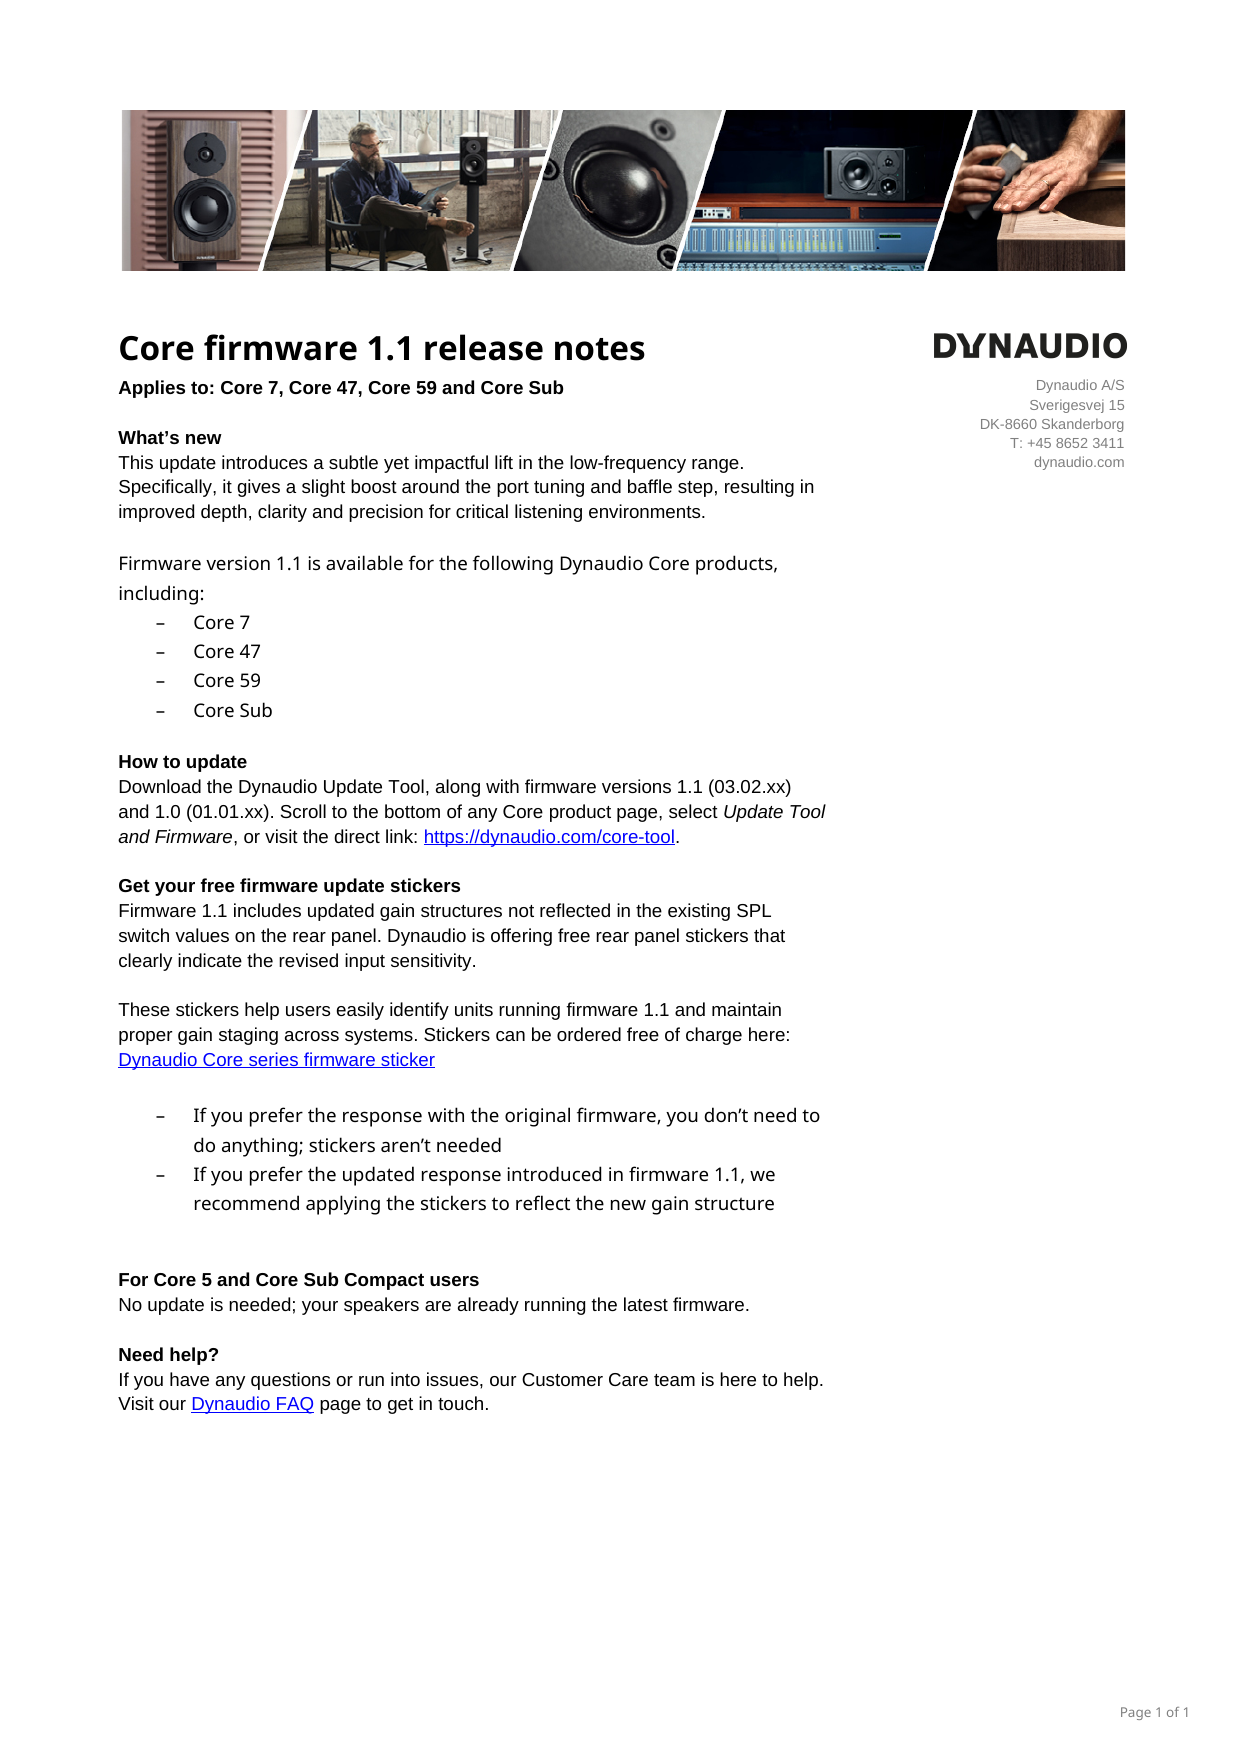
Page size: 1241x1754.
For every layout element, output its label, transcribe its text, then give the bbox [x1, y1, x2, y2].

list Core 59 [156, 668, 827, 693]
text What’s new [118, 427, 827, 448]
text If you have any questions or run into issues, our Customer Care team is here to help. Visit our Dynaudio FAQ page to get in touch. [118, 1368, 827, 1415]
picture [933, 332, 1128, 359]
text These stickers help users easily identify units running firmware 1.1 and maintain proper gain staging across systems. Stickers can be ordered free of charge here: Dynaudio Core series firmware sticker [118, 999, 827, 1070]
list If you prefer the response with the original firmware, you don’t need to do anything; stickers aren’t needed [156, 1103, 827, 1157]
text For Core 5 and Core Sub Compact users [118, 1269, 827, 1291]
text Firmware version 1.1 is available for the following Dynaudio Core products, including: [118, 551, 827, 605]
text No update is needed; your speakers are already running the latest firmware. [118, 1294, 827, 1316]
text This update introduces a subtle yet impactful lift in the low-frequency range. Specifically, it gives a slight boost around the port tuning and baffle step, resulting in improved depth, clarity and precision for critical listening environments. [118, 451, 827, 523]
list If you prefer the updated response introduced in firmware 1.1, we recommend applying the stickers to reflect the new gain structure [156, 1161, 827, 1216]
text How to update Download the Dynaudio Update Tool, along with firmware versions 1.1 (03.02.xx) and 1.0 (01.01.xx). Scroll to the bottom of any Core product page, select Update Tool and Firmware, or visit the direct link: https://dynaudio.com/core-tool. [118, 751, 827, 847]
text Need help? [118, 1344, 827, 1365]
text Get your free firmware update stickers [118, 875, 827, 897]
text Applies to: Core 7, Core 47, Core 59 and Core Sub [118, 377, 827, 399]
picture [121, 110, 1126, 271]
list Core 47 [156, 638, 827, 664]
text Core firmware 1.1 release notes [118, 325, 827, 370]
list Core 7 [156, 609, 827, 635]
text Firmware 1.1 includes updated gain structures not reflected in the existing SPL switch values on the rear panel. Dynaudio is offering free rear panel stickers that clearly indicate the revised input sensitivity. [118, 900, 827, 971]
list Core Sub [156, 697, 827, 722]
